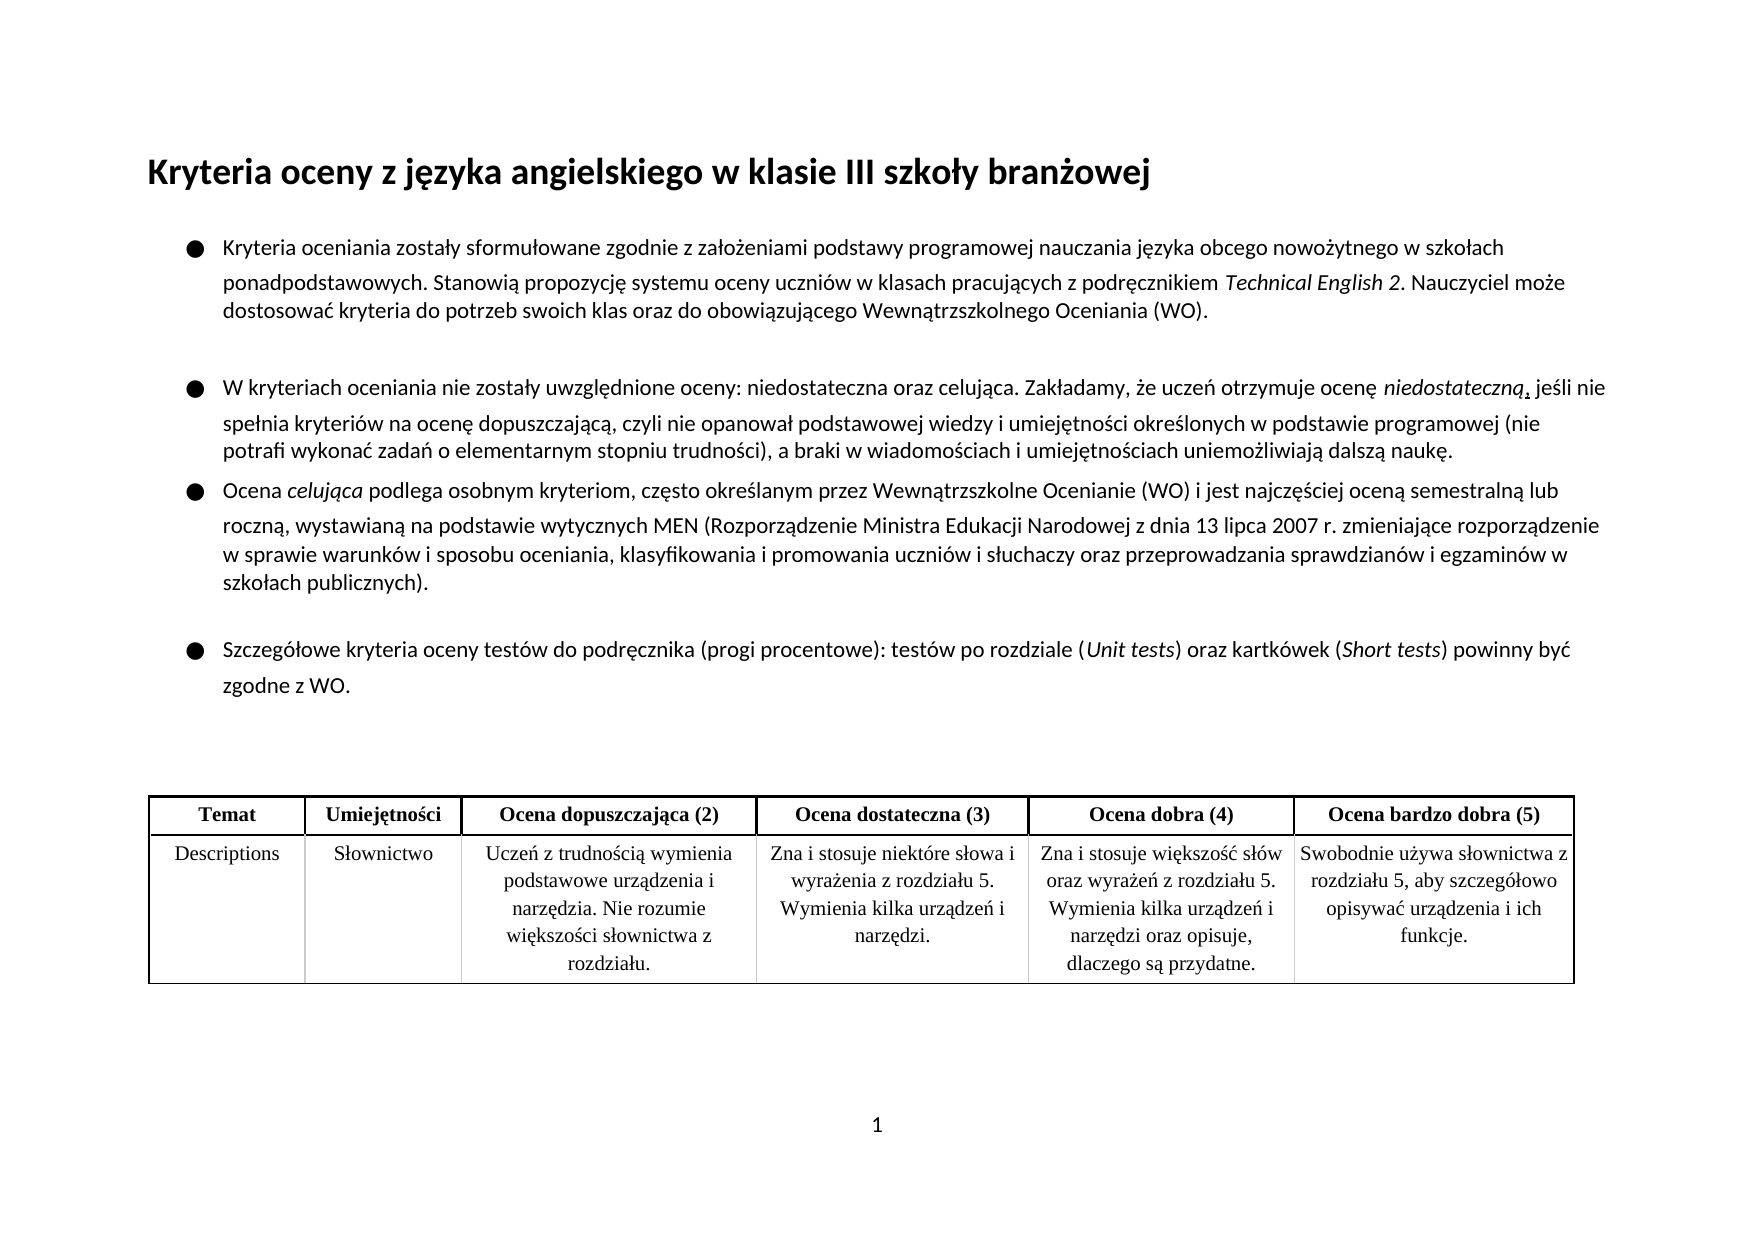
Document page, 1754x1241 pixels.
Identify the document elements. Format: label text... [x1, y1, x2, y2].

table_header Temat [150, 798, 304, 834]
table_cell Zna i stosuje większość słów oraz wyrażeń z rozdziału 5. Wymienia kilka urządzeń i narzędzi oraz opisuje, dlaczego są przydatne. [1029, 836, 1294, 983]
table_header Ocena dostateczna (3) [758, 798, 1027, 834]
table_cell Uczeń z trudnością wymienia podstawowe urządzenia i narzędzia. Nie rozumie większości słownictwa z rozdziału. [462, 836, 756, 983]
table_cell Swobodnie używa słownictwa z rozdziału 5, aby szczegółowo opisywać urządzenia i ich funkcje. [1295, 834, 1573, 983]
title Ocena celująca podlega osobnym kryteriom, często określanym przez Wewnątrzszkolne Ocenianie (WO) i jest najczęściej oceną semestralną lub roczną, wystawianą na podstawie wytycznych MEN (Rozporządzenie Ministra Edukacji Narodowej z dnia 13 lipca 2007 r. zmieniające rozporządzenie w sprawie warunków i sposobu oceniania, klasyfikowania i promowania uczniów i słuchaczy oraz przeprowadzania sprawdzianów i egzaminów w szkołach publicznych). [185, 465, 1606, 596]
table_cell Descriptions [150, 835, 304, 983]
table_header Ocena bardzo dobra (5) [1295, 798, 1573, 834]
table_cell Zna i stosuje niektóre słowa i wyrażenia z rozdziału 5. Wymienia kilka urządzeń i narzędzi. [757, 836, 1028, 983]
title Szczegółowe kryteria oceny testów do podręcznika (progi procentowe): testów po rozdziale (Unit tests) oraz kartkówek (Short tests) powinny być zgodne z WO. [185, 624, 1606, 742]
title Kryteria oceniania zostały sformułowane zgodnie z założeniami podstawy programowej nauczania języka obcego nowożytnego w szkołach ponadpodstawowych. Stanowią propozycję systemu oceny uczniów w klasach pracujących z podręcznikiem Technical English 2. Nauczyciel może dostosować kryteria do potrzeb swoich klas oraz do obowiązującego Wewnątrzszkolnego Oceniania (WO). [185, 221, 1606, 324]
table_header Ocena dopuszczająca (2) [463, 798, 755, 834]
text Kryteria oceny z języka angielskiego w klasie III szkoły branżowej [148, 148, 1606, 193]
table_header Umiejętności [306, 798, 460, 834]
title W kryteriach oceniania nie zostały uwzględnione oceny: niedostateczna oraz celująca. Zakładamy, że uczeń otrzymuje ocenę niedostateczną, jeśli nie spełnia kryteriów na ocenę dopuszczającą, czyli nie opanował podstawowej wiedzy i umiejętności określonych w podstawie programowej (nie potrafi wykonać zadań o elementarnym stopniu trudności), a braki w wiadomościach i umiejętnościach uniemożliwiają dalszą naukę. [185, 362, 1606, 465]
table_header Ocena dobra (4) [1030, 798, 1293, 834]
table_cell Słownictwo [306, 836, 461, 983]
